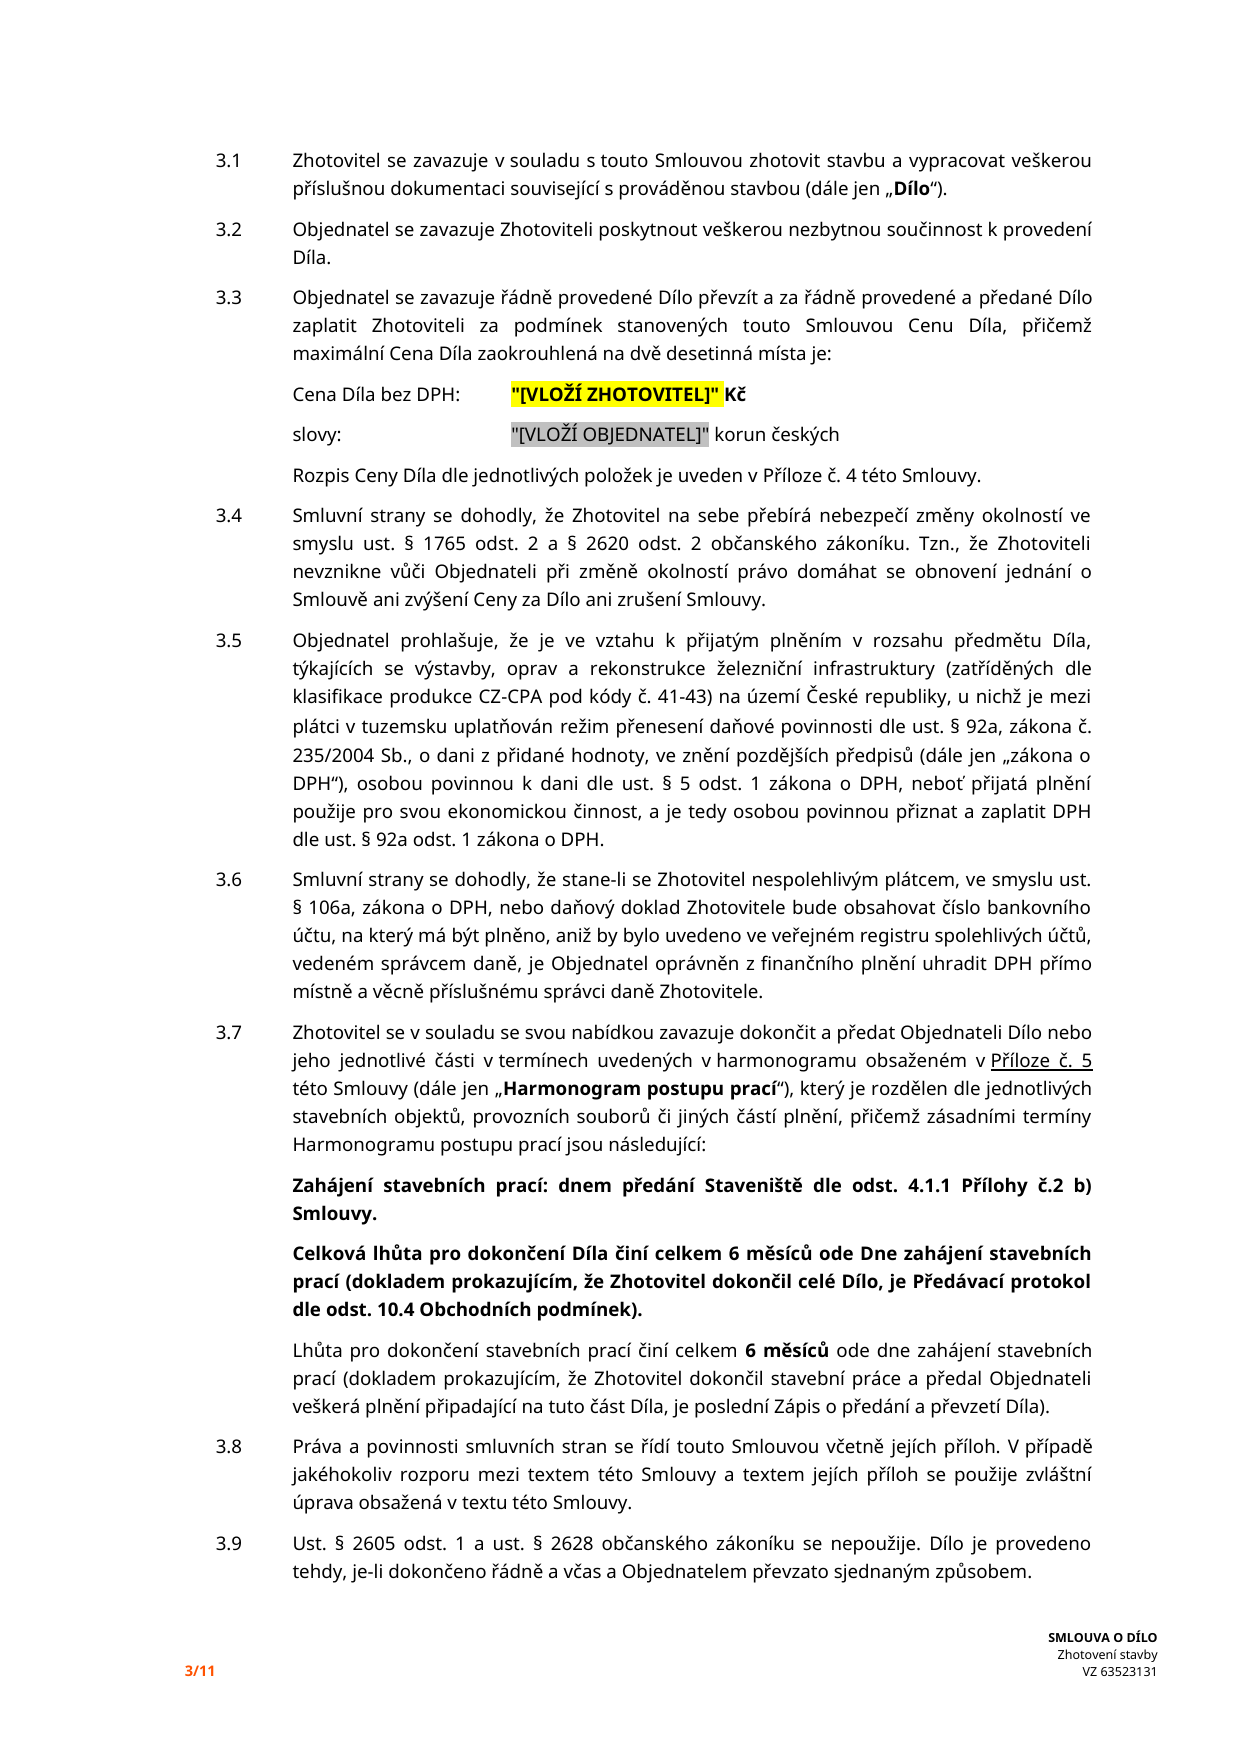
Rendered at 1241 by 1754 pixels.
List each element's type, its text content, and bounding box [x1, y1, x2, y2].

text Práva a povinnosti smluvních stran se řídí touto Smlouvou včetně jejích příloh. V případě jakéhokoliv rozporu mezi textem této Smlouvy a textem jejích příloh se použije zvláštní úprava obsažená v textu této Smlouvy. [216, 1433, 1093, 1515]
text Cena Díla bez DPH: Kč [724, 381, 1093, 407]
text Celková lhůta pro dokončení Díla činí celkem 6 měsíců ode Dne zahájení stavebních prací (dokladem prokazujícím, že Zhotovitel dokončil celé Dílo, je Předávací protokol dle odst. 10.4 Obchodních podmínek). [292, 1240, 1093, 1322]
text slovy: "[VLOŽÍ OBJEDNATEL]" korun českých [709, 422, 1093, 447]
text Smluvní strany se dohodly, že Zhotovitel na sebe přebírá nebezpečí změny okolností ve smyslu ust. § 1765 odst. 2 a § 2620 odst. 2 občanského zákoníku. Tzn., že Zhotoviteli nevznikne vůči Objednateli při změně okolností právo domáhat se obnovení jednání o Smlouvě ani zvýšení Ceny za Dílo ani zrušení Smlouvy. [216, 503, 1093, 612]
text Objednatel se zavazuje řádně provedené Dílo převzít a za řádně provedené a předané Dílo zaplatit Zhotoviteli za podmínek stanovených touto Smlouvou Cenu Díla, přičemž maximální Cena Díla zaokrouhlená na dvě desetinná místa je: [216, 284, 1093, 366]
text Cena Díla bez DPH: Kč [292, 381, 511, 407]
text Rozpis Ceny Díla dle jednotlivých položek je uveden v Příloze č. 4 této Smlouvy. [292, 462, 1093, 488]
text Smluvní strany se dohodly, že stane-li se Zhotovitel nespolehlivým plátcem, ve smyslu ust. § 106a, zákona o DPH, nebo daňový doklad Zhotovitele bude obsahovat číslo bankovního účtu, na který má být plněno, aniž by bylo uvedeno ve veřejném registru spolehlivých účtů, vedeném správcem daně, je Objednatel oprávněn z finančního plnění uhradit DPH přímo místně a věcně příslušnému správci daně Zhotovitele. [216, 867, 1093, 1004]
text Zahájení stavebních prací: dnem předání Staveniště dle odst. 4.1.1 Přílohy č.2 b) Smlouvy. [292, 1172, 1093, 1225]
text Objednatel se zavazuje Zhotoviteli poskytnout veškerou nezbytnou součinnost k provedení Díla. [216, 216, 1093, 269]
text Objednatel prohlašuje, že je ve vztahu k přijatým plněním v rozsahu předmětu Díla, týkajících se výstavby, oprav a rekonstrukce železniční infrastruktury (zatříděných dle klasifikace produkce CZ-CPA pod kódy č. 41-43) na území České republiky, u nichž je mezi plátci v tuzemsku uplatňován režim přenesení daňové povinnosti dle ust. § 92a, zákona č. 235/2004 Sb., o dani z přidané hodnoty, ve znění pozdějších předpisů (dále jen „zákona o DPH“), osobou povinnou k dani dle ust. § 5 odst. 1 zákona o DPH, neboť přijatá plnění použije pro svou ekonomickou činnost, a je tedy osobou povinnou přiznat a zaplatit DPH dle ust. § 92a odst. 1 zákona o DPH. [216, 627, 1093, 852]
text Zhotovitel se zavazuje v souladu s touto Smlouvou zhotovit stavbu a vypracovat veškerou příslušnou dokumentaci související s prováděnou stavbou (dále jen „Dílo“). [216, 147, 1093, 201]
text Ust. § 2605 odst. 1 a ust. § 2628 občanského zákoníku se nepoužije. Dílo je provedeno tehdy, je-li dokončeno řádně a včas a Objednatelem převzato sjednaným způsobem. [216, 1530, 1093, 1584]
text Lhůta pro dokončení stavebních prací činí celkem 6 měsíců ode dne zahájení stavebních prací (dokladem prokazujícím, že Zhotovitel dokončil stavební práce a předal Objednateli veškerá plnění připadající na tuto část Díla, je poslední Zápis o předání a převzetí Díla). [292, 1337, 1093, 1418]
text slovy: "[VLOŽÍ OBJEDNATEL]" korun českých [292, 422, 511, 447]
text Zhotovitel se v souladu se svou nabídkou zavazuje dokončit a předat Objednateli Dílo nebo jeho jednotlivé části v termínech uvedených v harmonogramu obsaženém v Příloze č. 5 této Smlouvy (dále jen „Harmonogram postupu prací“), který je rozdělen dle jednotlivých stavebních objektů, provozních souborů či jiných částí plnění, přičemž zásadními termíny Harmonogramu postupu prací jsou následující: [216, 1019, 1093, 1157]
